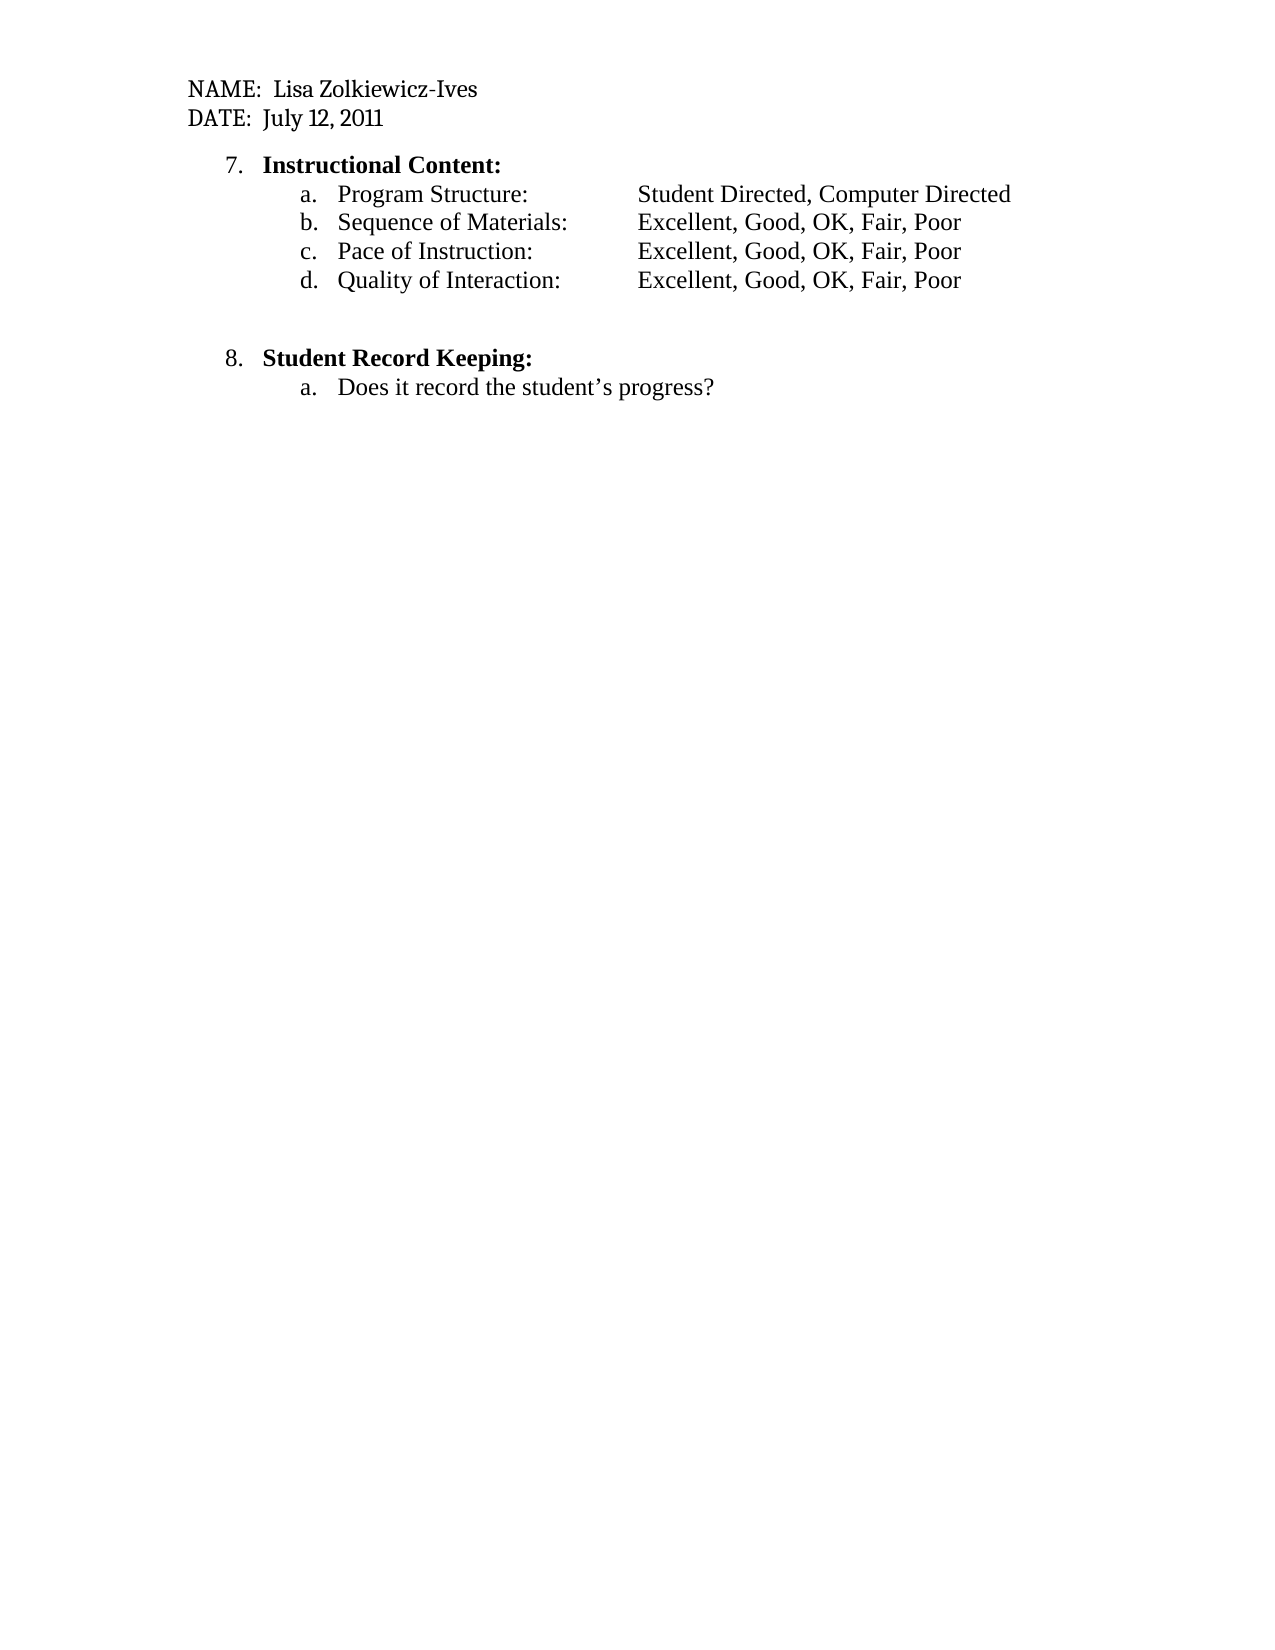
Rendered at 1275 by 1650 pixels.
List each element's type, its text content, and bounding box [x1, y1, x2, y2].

list Instructional Content: [225, 150, 1087, 179]
list Sequence of Materials: Excellent, Good, OK, Fair, Poor [300, 207, 1087, 236]
list Does it record the student’s progress? [300, 372, 1087, 401]
list Pace of Instruction: Excellent, Good, OK, Fair, Poor [300, 236, 1087, 265]
list Program Structure: Student Directed, Computer Directed [300, 179, 1087, 207]
list Quality of Interaction: Excellent, Good, OK, Fair, Poor [300, 265, 1087, 294]
list Student Record Keeping: [225, 343, 1087, 372]
